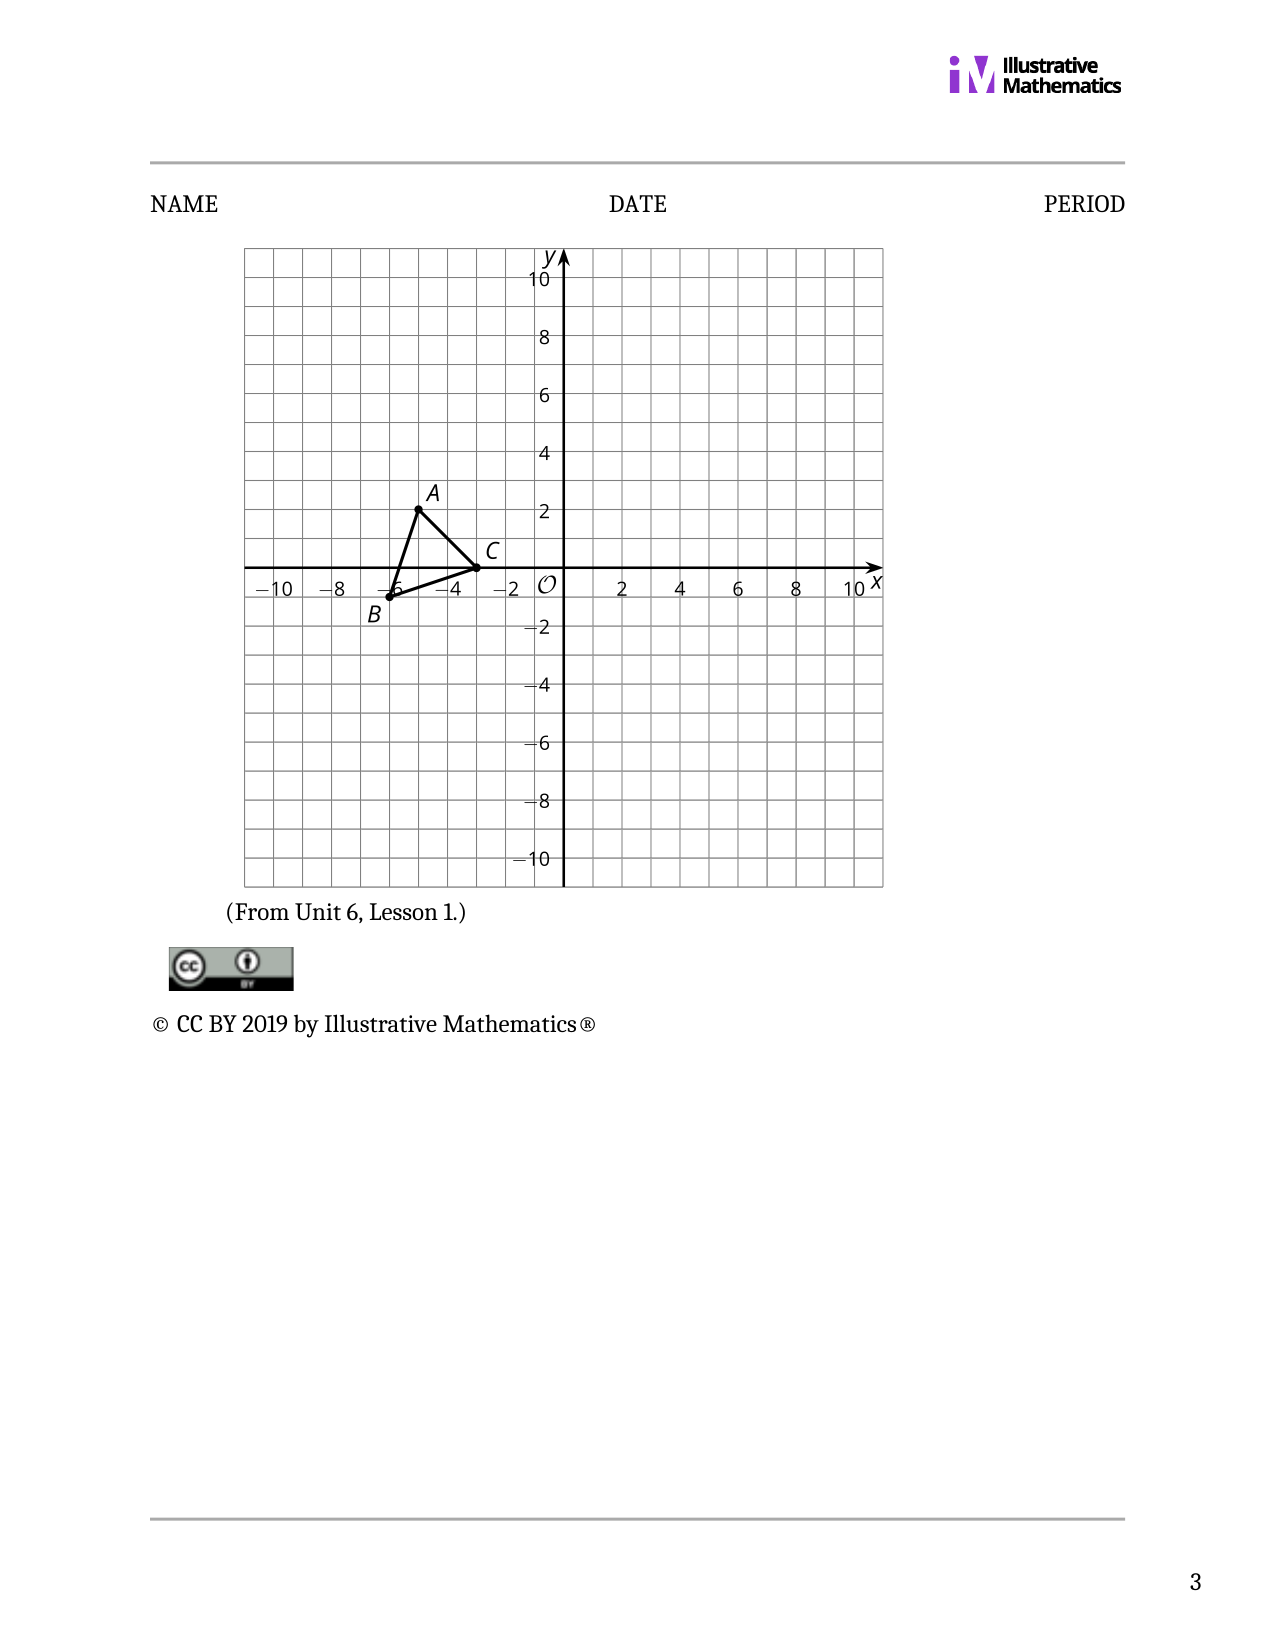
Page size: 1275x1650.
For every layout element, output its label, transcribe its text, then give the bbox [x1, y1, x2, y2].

picture [243, 247, 884, 888]
text © CC BY 2019 by Illustrative Mathematics® [150, 1009, 1125, 1038]
picture [949, 55, 1121, 93]
list (From Unit 6, Lesson 1.) [175, 897, 1125, 926]
picture [168, 947, 294, 991]
